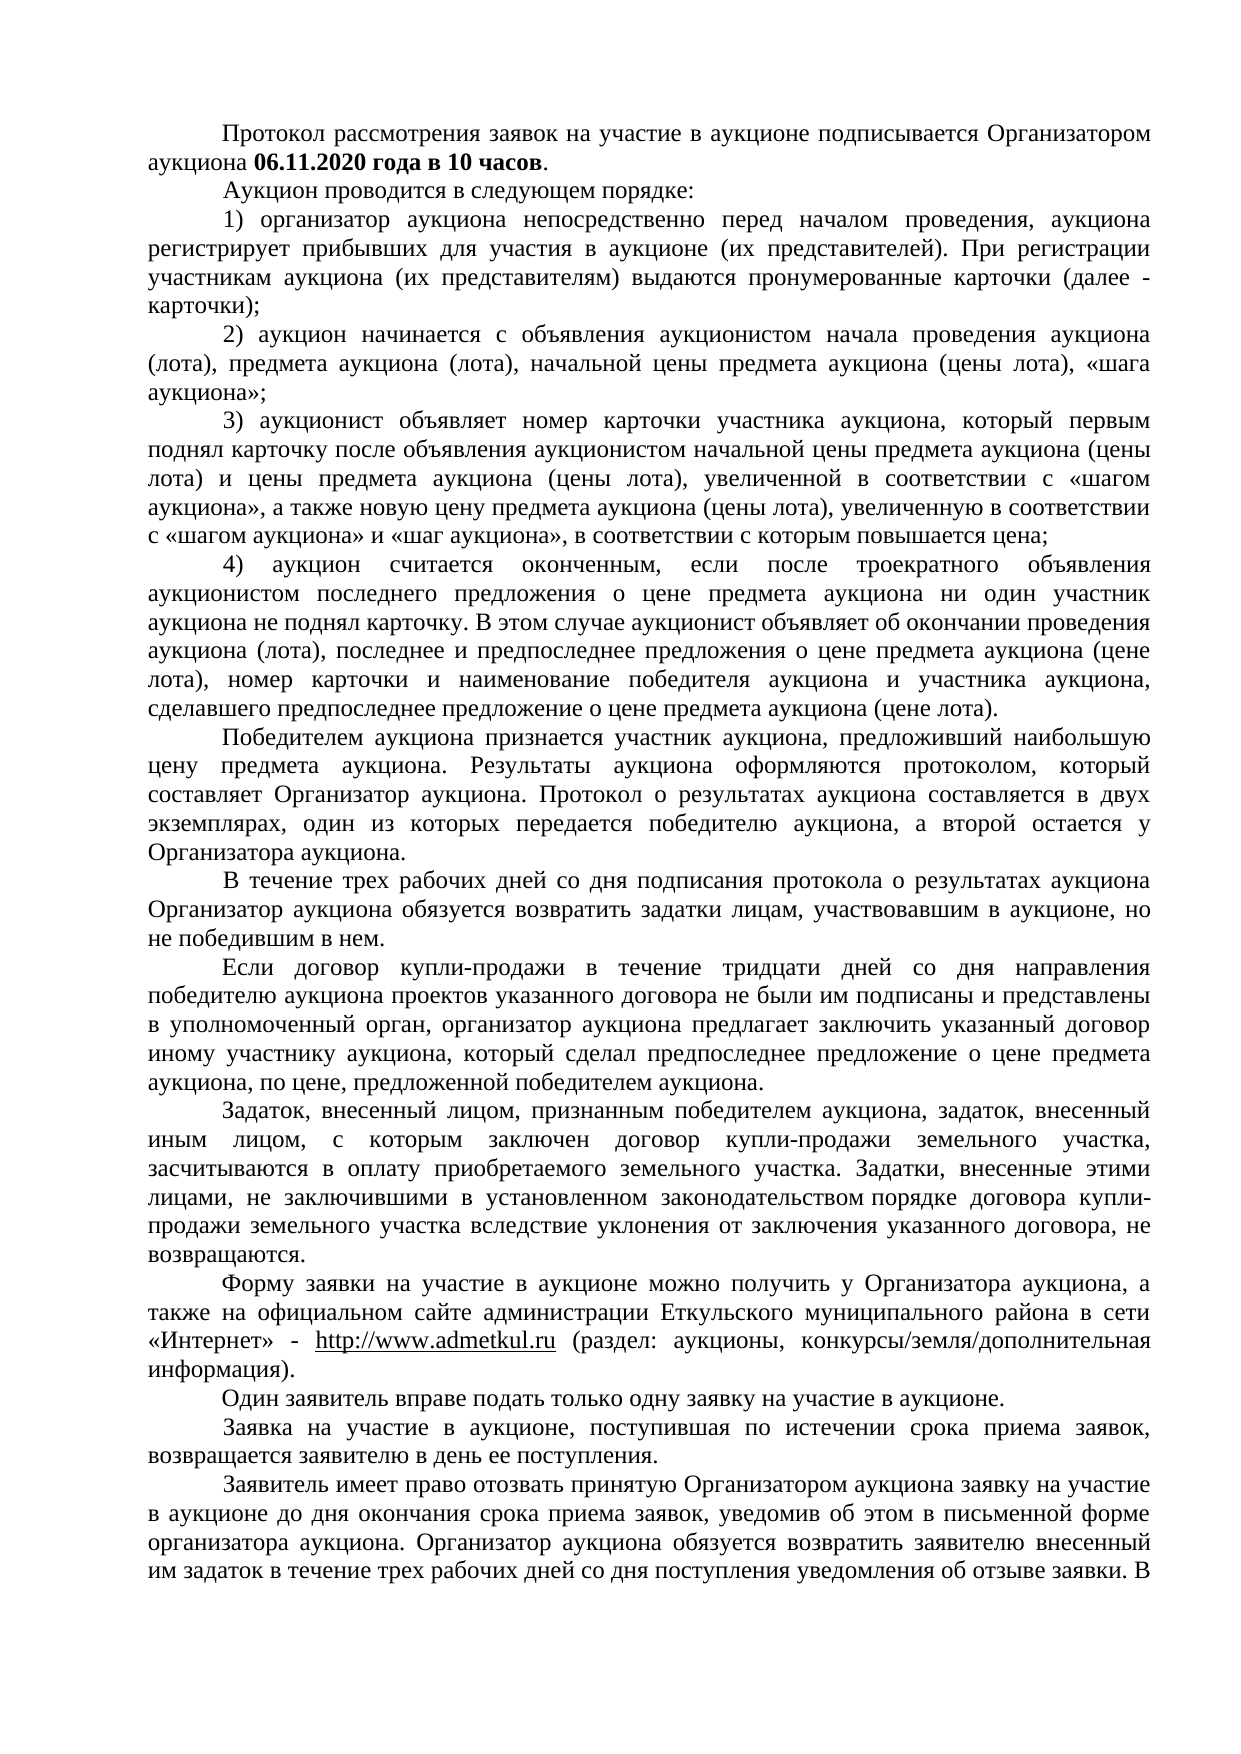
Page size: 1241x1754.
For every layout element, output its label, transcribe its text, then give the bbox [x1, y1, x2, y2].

text Один заявитель вправе подать только одну заявку на участие в аукционе. [148, 1383, 1152, 1412]
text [148, 1469, 1152, 1584]
text Задаток, внесенный лицом, признанным победителем аукциона, задаток, внесенный иным лицом, с которым заключен договор купли-продажи земельного участка, засчитываются в оплату приобретаемого земельного участка. Задатки, внесенные этими лицами, не заключившими в установленном законодательством порядке договора купли-продажи земельного участка вследствие уклонения от заключения указанного договора, не возвращаются. [148, 1096, 1152, 1268]
text 4) аукцион считается оконченным, если после троекратного объявления аукционистом последнего предложения о цене предмета аукциона ни один участник аукциона не поднял карточку. В этом случае аукционист объявляет об окончании проведения аукциона (лота), последнее и предпоследнее предложения о цене предмета аукциона (цене лота), номер карточки и наименование победителя аукциона и участника аукциона, сделавшего предпоследнее предложение о цене предмета аукциона (цене лота). [148, 549, 1152, 722]
text Форму заявки на участие в аукционе можно получить у Организатора аукциона, а также на официальном сайте администрации Еткульского муниципального района в сети «Интернет» - http://www.admetkul.ru (раздел: аукционы, конкурсы/земля/дополнительная информация). [148, 1268, 1152, 1383]
text Если договор купли-продажи в течение тридцати дней со дня направления победителю аукциона проектов указанного договора не были им подписаны и представлены в уполномоченный орган, организатор аукциона предлагает заключить указанный договор иному участнику аукциона, который сделал предпоследнее предложение о цене предмета аукциона, по цене, предложенной победителем аукциона. [148, 952, 1152, 1096]
text 2) аукцион начинается с объявления аукционистом начала проведения аукциона (лота), предмета аукциона (лота), начальной цены предмета аукциона (цены лота), «шага аукциона»; [148, 319, 1152, 406]
text Аукцион проводится в следующем порядке: [148, 176, 1152, 204]
text 3) аукционист объявляет номер карточки участника аукциона, который первым поднял карточку после объявления аукционистом начальной цены предмета аукциона (цены лота) и цены предмета аукциона (цены лота), увеличенной в соответствии с «шагом аукциона», а также новую цену предмета аукциона (цены лота), увеличенную в соответствии с «шагом аукциона» и «шаг аукциона», в соответствии с которым повышается цена; [148, 406, 1152, 549]
text В течение трех рабочих дней со дня подписания протокола о результатах аукциона Организатор аукциона обязуется возвратить задатки лицам, участвовавшим в аукционе, но не победившим в нем. [148, 866, 1152, 952]
text Протокол рассмотрения заявок на участие в аукционе подписывается Организатором аукциона 06.11.2020 года в 10 часов. [148, 118, 1152, 176]
text Победителем аукциона признается участник аукциона, предложивший наибольшую цену предмета аукциона. Результаты аукциона оформляются протоколом, который составляет Организатор аукциона. Протокол о результатах аукциона составляется в двух экземплярах, один из которых передается победителю аукциона, а второй остается у Организатора аукциона. [148, 722, 1152, 866]
text 1) организатор аукциона непосредственно перед началом проведения, аукциона регистрирует прибывших для участия в аукционе (их представителей). При регистрации участникам аукциона (их представителям) выдаются пронумерованные карточки (далее - карточки); [148, 204, 1152, 319]
text Заявка на участие в аукционе, поступившая по истечении срока приема заявок, возвращается заявителю в день ее поступления. [148, 1412, 1152, 1469]
